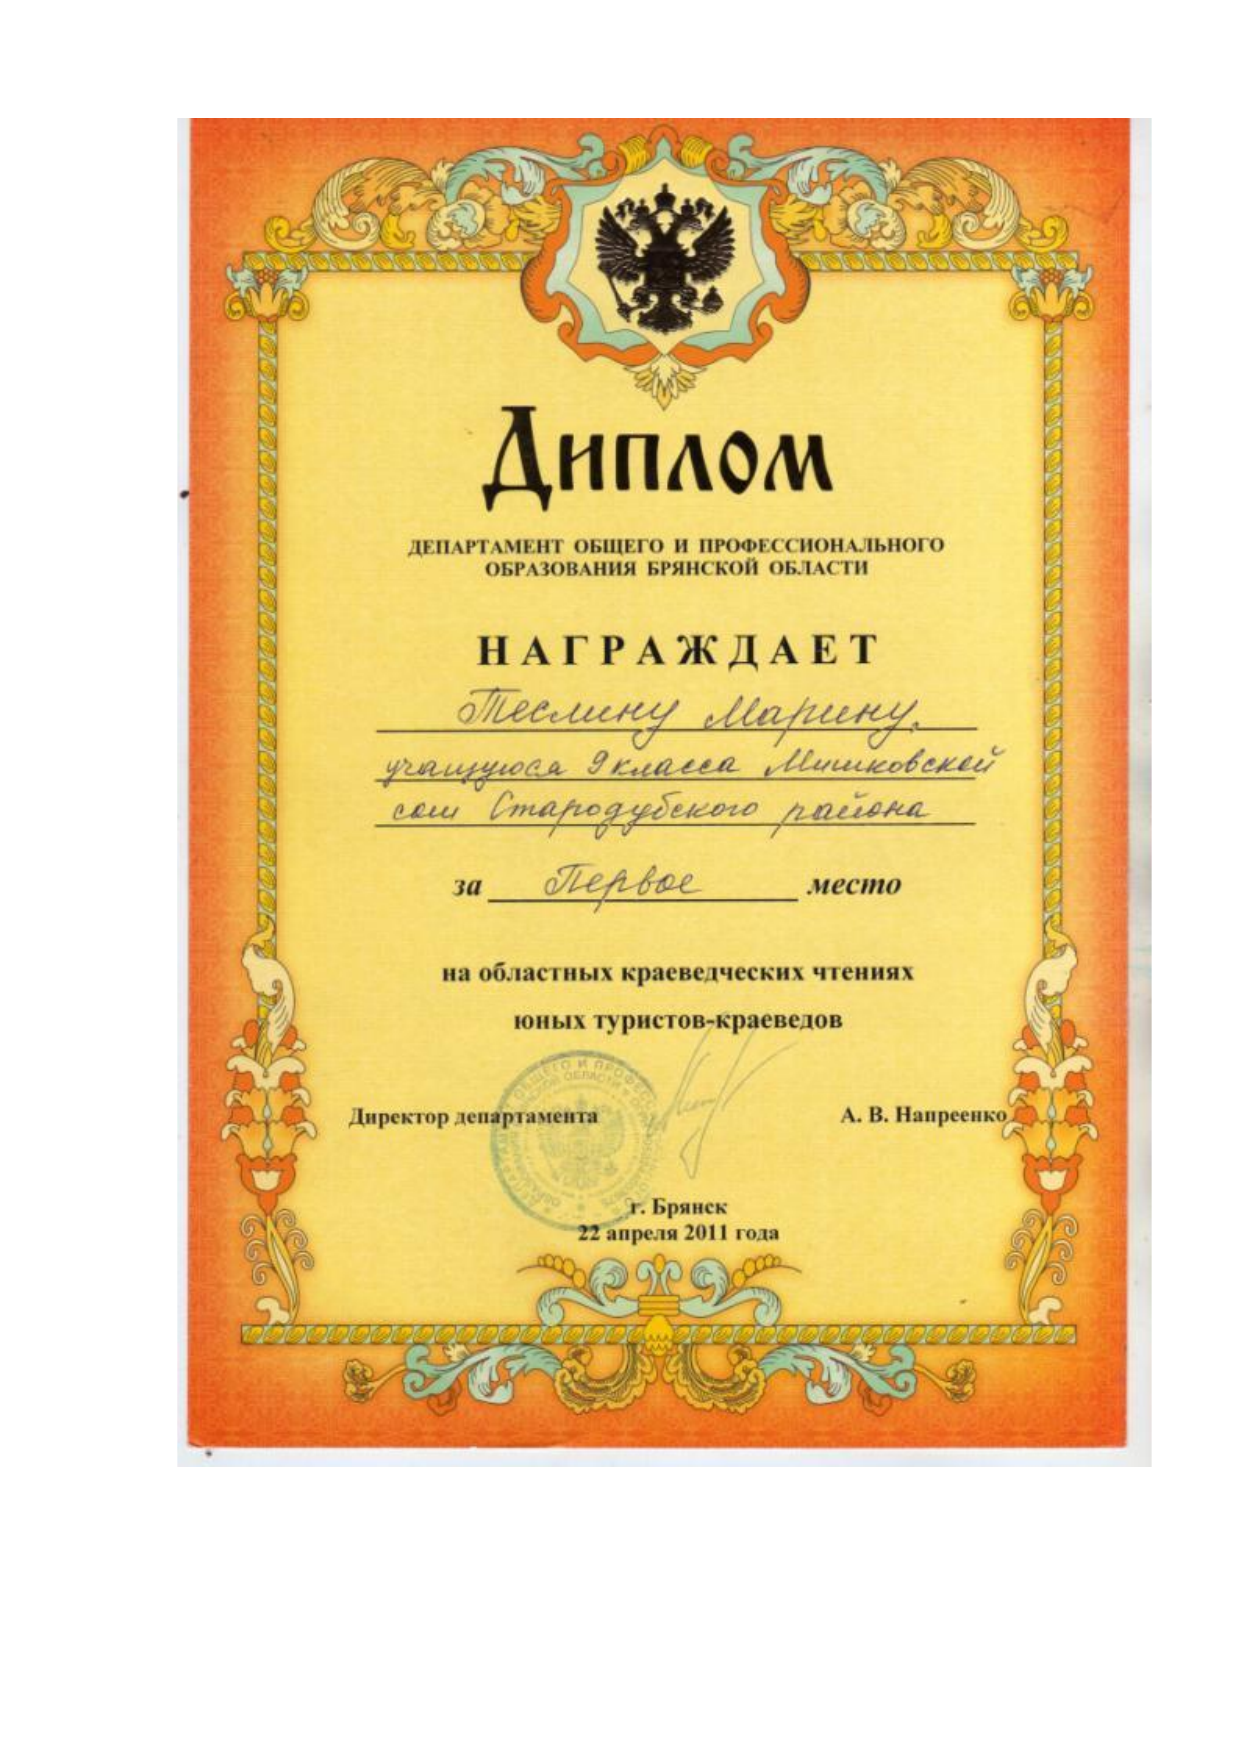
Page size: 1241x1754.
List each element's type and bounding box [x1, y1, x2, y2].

picture [177, 118, 1152, 1467]
